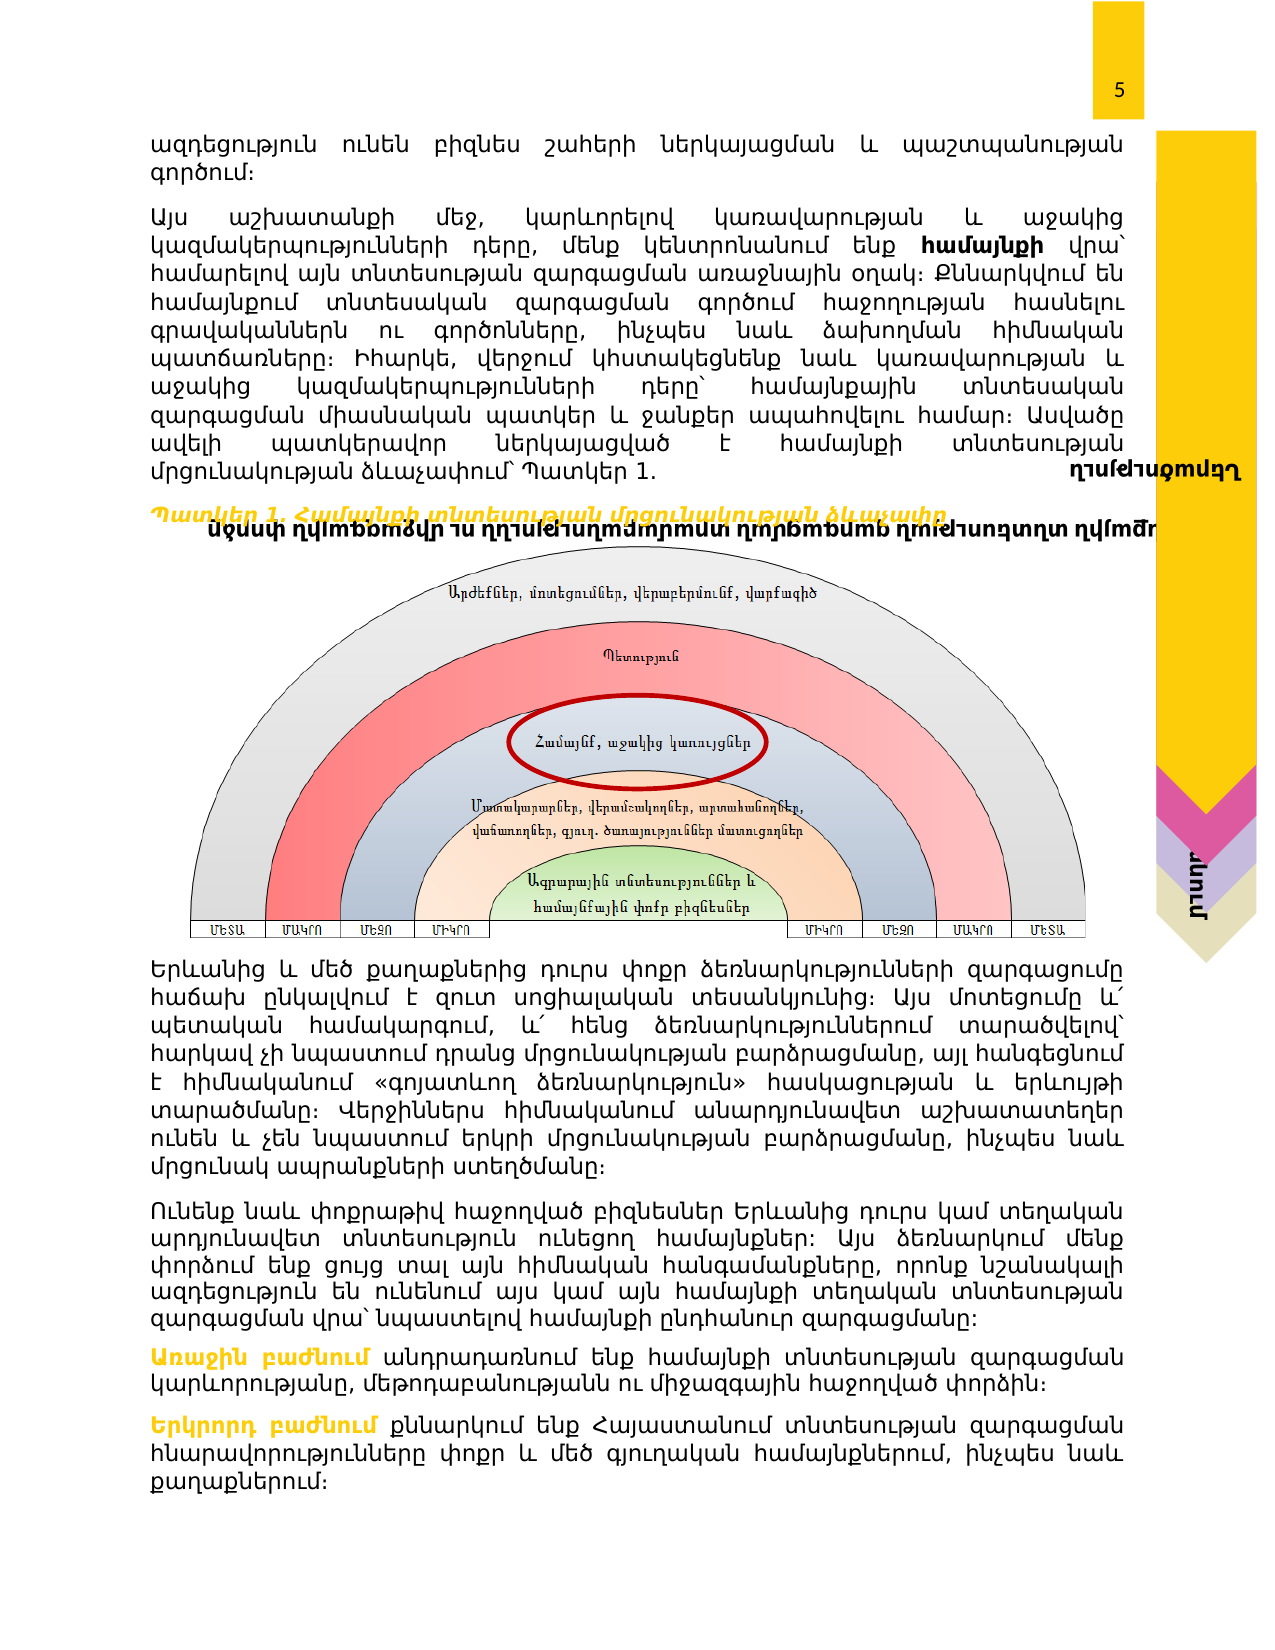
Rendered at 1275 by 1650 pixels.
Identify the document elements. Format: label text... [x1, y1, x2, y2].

picture [189, 545, 1086, 938]
text Պատկեր 1. Համայնքի տնտեսության մրցունակության ձևաչափը [150, 503, 1125, 527]
text Ունենք նաև փոքրաթիվ հաջողված բիզնեսներ Երևանից դուրս կամ տեղական արդյունավետ տնտեսություն ունեցող համայնքներ: Այս ձեռնարկում մենք փորձում ենք ցույց տալ այն հիմնական հանգամանքները, որոնք նշանակալի ազդեցություն են ունենում այս կամ այն համայնքի տեղական տնտեսության զարգացման վրա՝ նպաստելով համայնքի ընդհանուր զարգացմանը: [150, 1198, 1125, 1332]
text Երկրորդ բաժնում քննարկում ենք Հայաստանում տնտեսության զարգացման հնարավորությունները փոքր և մեծ գյուղական համայնքներում, ինչպես նաև քաղաքներում։ [150, 1412, 1125, 1495]
text Երևանից և մեծ քաղաքներից դուրս փոքր ձեռնարկությունների զարգացումը հաճախ ընկալվում է զուտ սոցիալական տեսանկյունից։ Այս մոտեցումը և՛ պետական համակարգում, և՛ հենց ձեռնարկություններում տարածվելով՝ հարկավ չի նպաստում դրանց մրցունակության բարձրացմանը, այլ հանգեցնում է հիմնականում «գոյատևող ձեռնարկություն» հասկացության և երևույթի տարածմանը։ Վերջիններս հիմնականում անարդյունավետ աշխատատեղեր ունեն և չեն նպաստում երկրի մրցունակության բարձրացմանը, ինչպես նաև մրցունակ ապրանքների ստեղծմանը։ [150, 956, 1125, 1180]
text Առաջին բաժնում անդրադառնում ենք համայնքի տնտեսության զարգացման կարևորությանը, մեթոդաբանությանն ու միջազգային հաջողված փորձին։ [150, 1344, 1125, 1397]
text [150, 131, 1125, 186]
text Այս աշխատանքի մեջ, կարևորելով կառավարության և աջակից կազմակերպությունների դերը, մենք կենտրոնանում ենք համայնքի վրա՝ համարելով այն տնտեսության զարգացման առաջնային օղակ։ Քննարկվում են համայնքում տնտեսական զարգացման գործում հաջողության հասնելու գրավականներն ու գործոնները, ինչպես նաև ձախողման հիմնական պատճառները։ Իհարկե, վերջում կհստակեցնենք նաև կառավարության և աջակից կազմակերպությունների դերը՝ համայնքային տնտեսական զարգացման միասնական պատկեր և ջանքեր ապահովելու համար։ Ասվածը ավելի պատկերավոր ներկայացված է համայնքի տնտեսության մրցունակության ձևաչափում՝ Պատկեր 1. [150, 204, 1125, 485]
